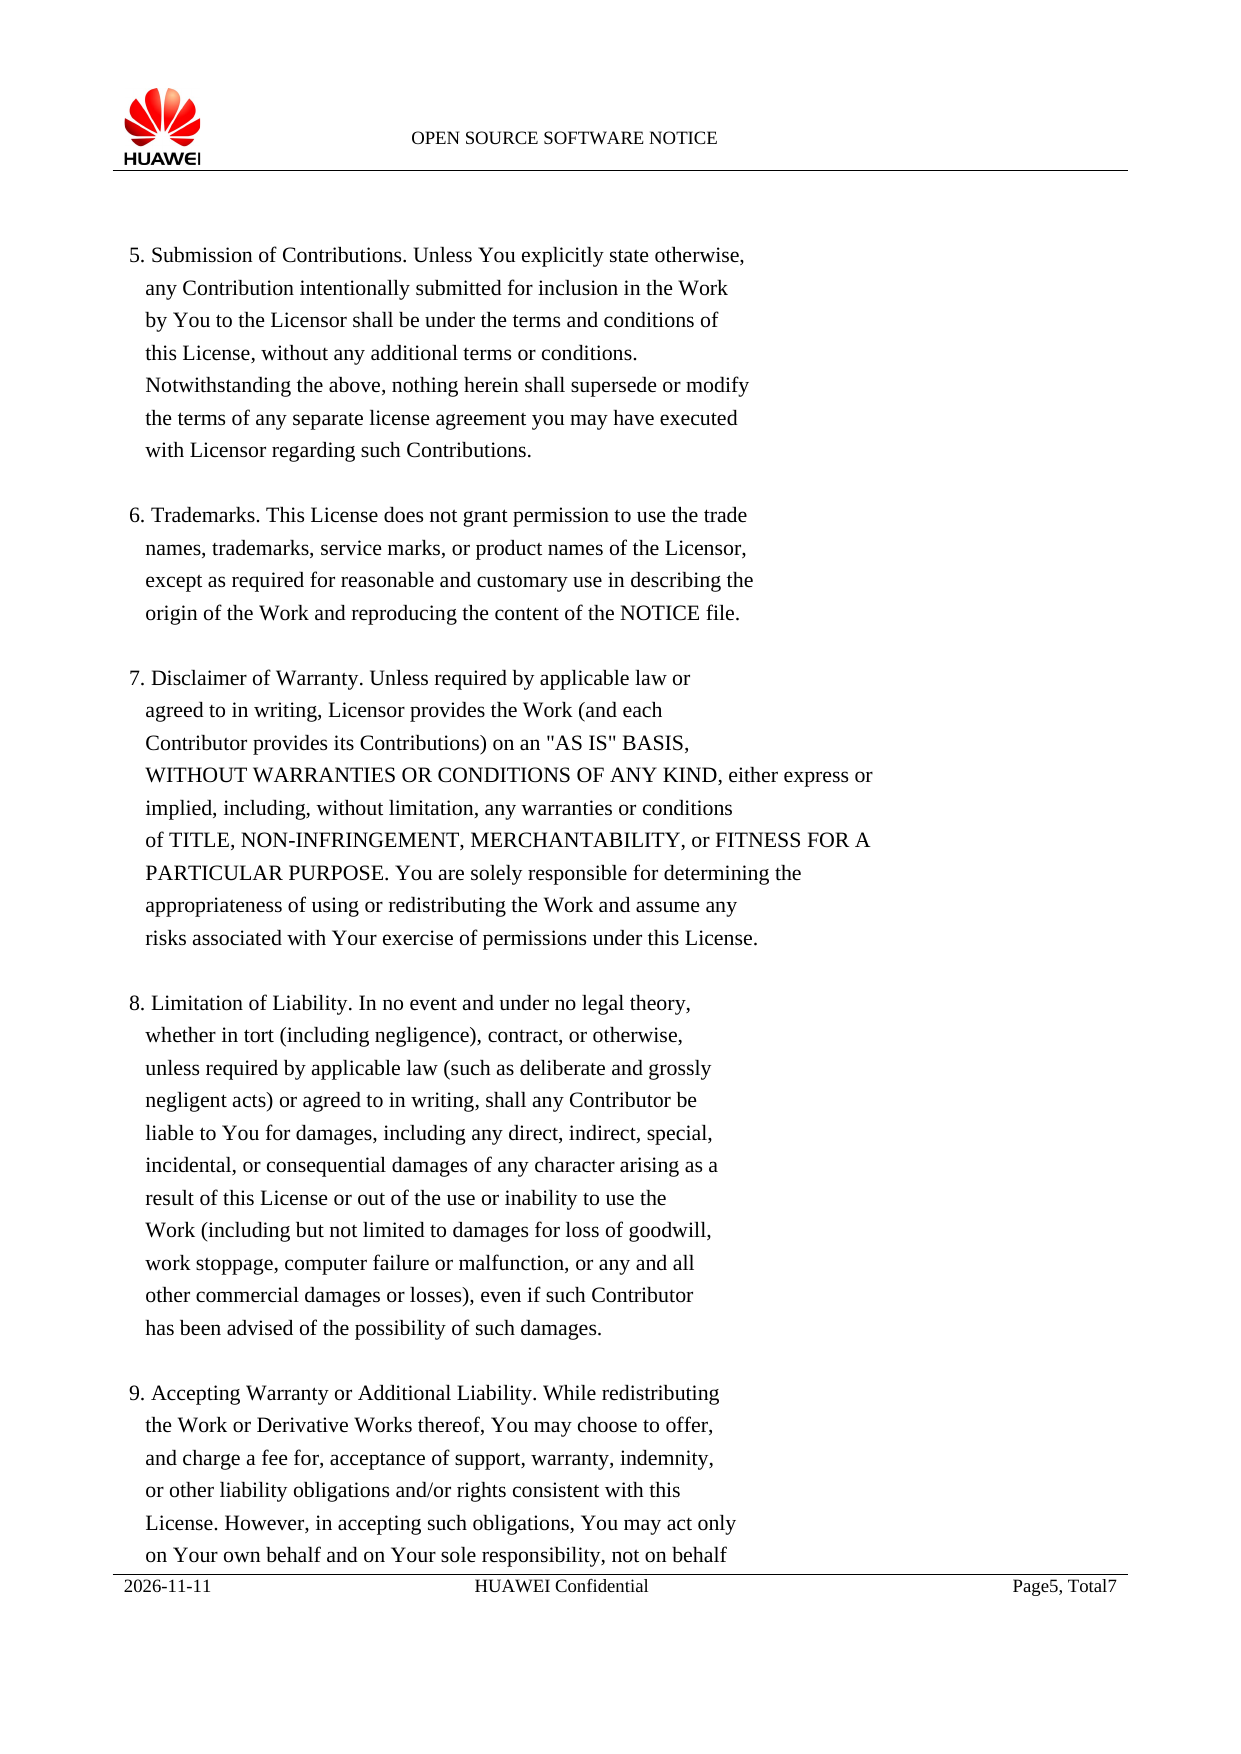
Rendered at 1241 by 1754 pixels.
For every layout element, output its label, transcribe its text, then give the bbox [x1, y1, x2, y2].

picture [124, 88, 201, 165]
